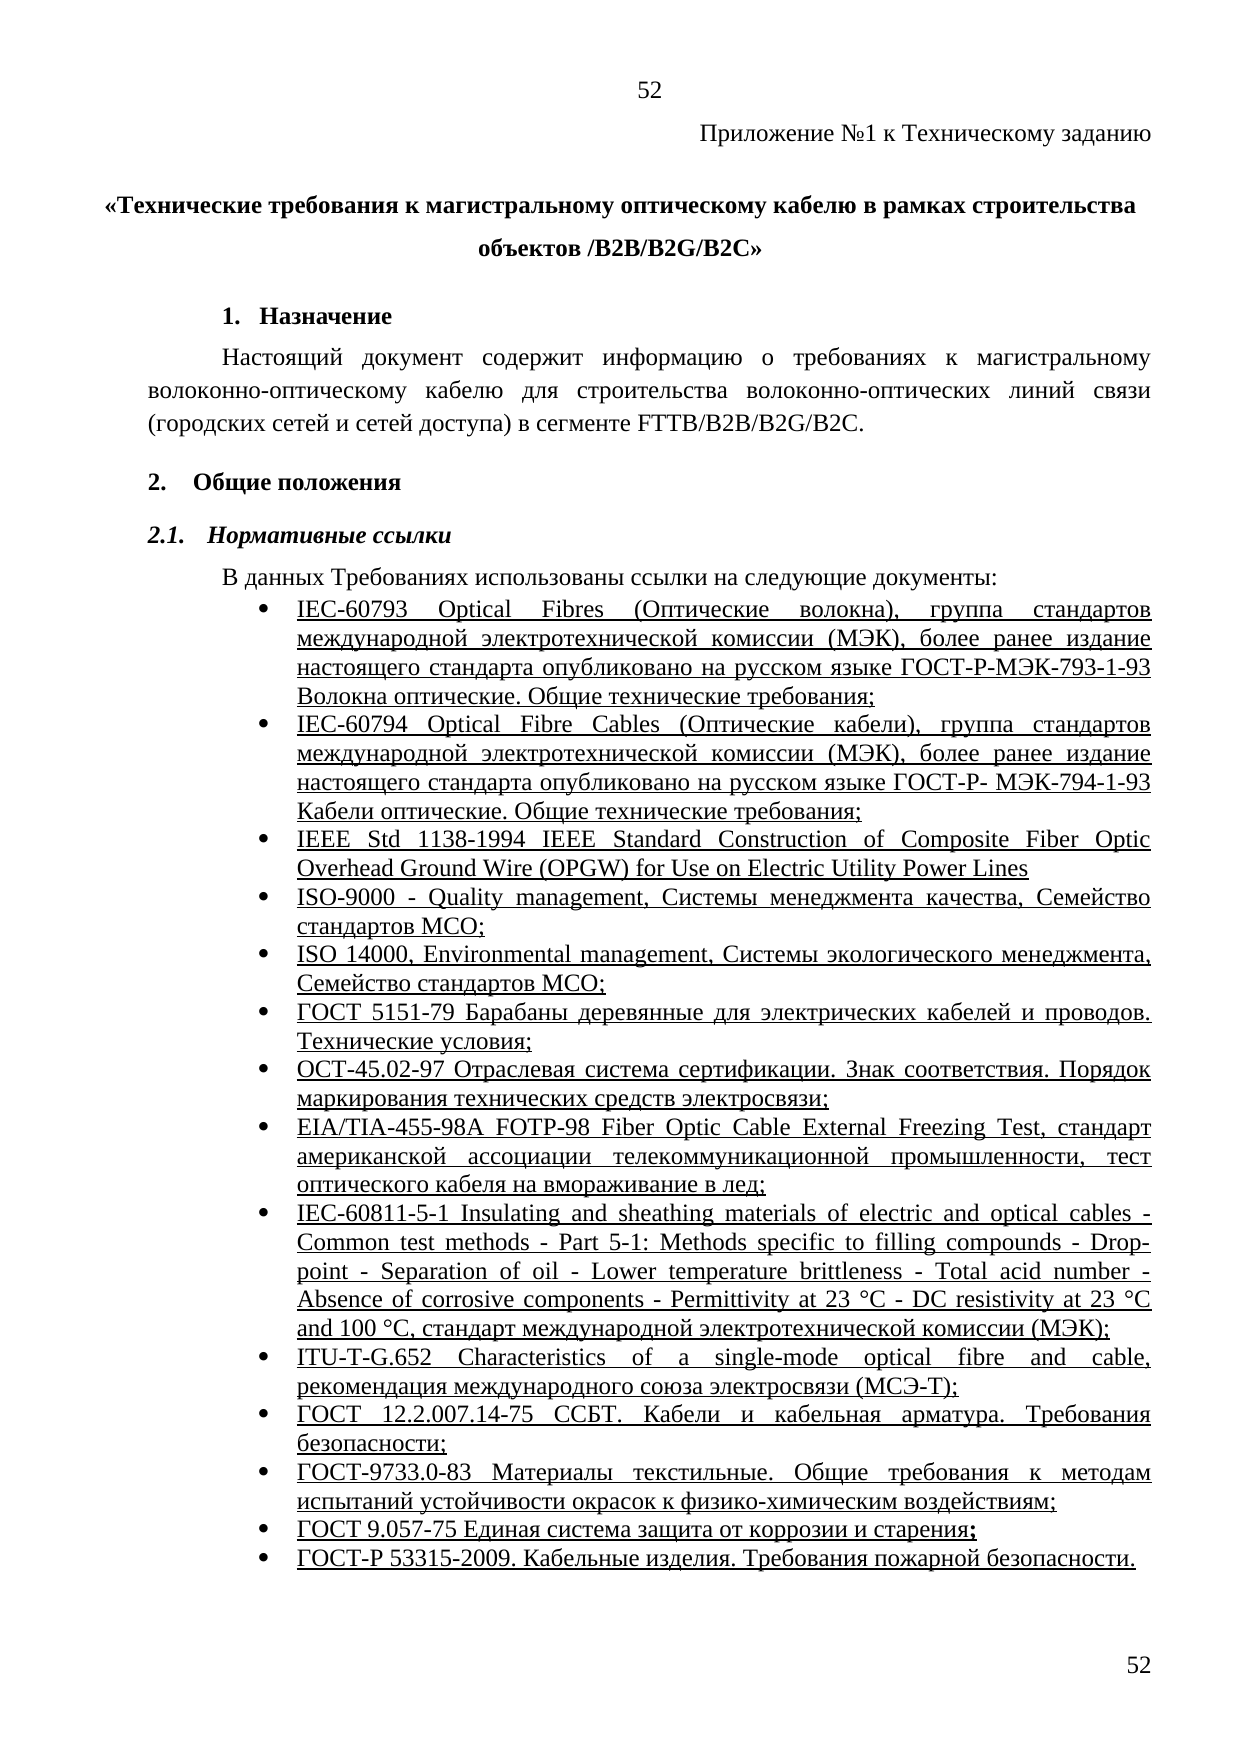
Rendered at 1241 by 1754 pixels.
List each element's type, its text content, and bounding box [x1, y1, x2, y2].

text Настоящий документ содержит информацию о требованиях к магистральному волоконно-оптическому кабелю для строительства волоконно-оптических линий связи (городских сетей и сетей доступа) в сегменте FTTB/B2B/B2G/B2C. [148, 342, 1152, 437]
text В данных Требованиях использованы ссылки на следующие документы: [148, 562, 1152, 590]
list EIA/TIA-455-98A FOTP-98 Fiber Optic Cable External Freezing Test, стандарт американской ассоциации телекоммуникационной промышленности, тест оптического кабеля на вмораживание в лед; [259, 1112, 1152, 1198]
list ГОСТ 9.057-75 Единая система защита от коррозии и старения; [259, 1514, 1152, 1543]
text Приложение №1 к Техническому заданию [89, 118, 1152, 147]
list Нормативные ссылки [148, 520, 1152, 549]
text «Технические требования к магистральному оптическому кабелю в рамках строительства объектов /B2B/B2G/B2C» [89, 190, 1152, 262]
list IEC-60793 Optical Fibres (Оптические волокна), группа стандартов международной электротехнической комиссии (МЭК), более ранее издание настоящего стандарта опубликовано на русском языке ГОСТ-Р-МЭК-793-1-93 Волокна оптические. Общие технические требования; [259, 594, 1152, 709]
list IEEE Std 1138-1994 IEEE Standard Construction of Composite Fiber Optic Overhead Ground Wire (OPGW) for Use on Electric Utility Power Lines [259, 824, 1152, 882]
list ГОСТ 5151-79 Барабаны деревянные для электрических кабелей и проводов. Технические условия; [259, 997, 1152, 1054]
list ISO 14000, Environmental management, Системы экологического менеджмента, Семейство стандартов МСО; [259, 939, 1152, 997]
list ITU-T-G.652 Characteristics of a single-mode optical fibre and cable, рекомендация международного союза электросвязи (МСЭ-Т); [259, 1342, 1152, 1399]
list IEC-60811-5-1 Insulating and sheathing materials of electric and optical cables - Common test methods - Part 5-1: Methods specific to filling compounds - Drop-point - Separation of oil - Lower temperature brittleness - Total acid number - Absence of corrosive components - Permittivity at 23 °C - DC resistivity at 23 °C and 100 °C, стандарт международной электротехнической комиссии (МЭК); [259, 1198, 1152, 1342]
list ОСТ-45.02-97 Отраслевая система сертификации. Знак соответствия. Порядок маркирования технических средств электросвязи; [259, 1054, 1152, 1112]
list Назначение [222, 301, 1152, 330]
list ГОСТ-Р 53315-2009. Кабельные изделия. Требования пожарной безопасности. [259, 1543, 1152, 1572]
list ГОСТ-9733.0-83 Материалы текстильные. Общие требования к методам испытаний устойчивости окрасок к физико-химическим воздействиям; [259, 1457, 1152, 1514]
list ГОСТ 12.2.007.14-75 ССБТ. Кабели и кабельная арматура. Требования безопасности; [259, 1399, 1152, 1457]
list ISO-9000 - Quality management, Системы менеджмента качества, Семейство стандартов МСО; [259, 882, 1152, 939]
list Общие положения [148, 467, 1152, 495]
list IEC-60794 Optical Fibre Cables (Оптические кабели), группа стандартов международной электротехнической комиссии (МЭК), более ранее издание настоящего стандарта опубликовано на русском языке ГОСТ-Р- МЭК-794-1-93 Кабели оптические. Общие технические требования; [259, 709, 1152, 824]
